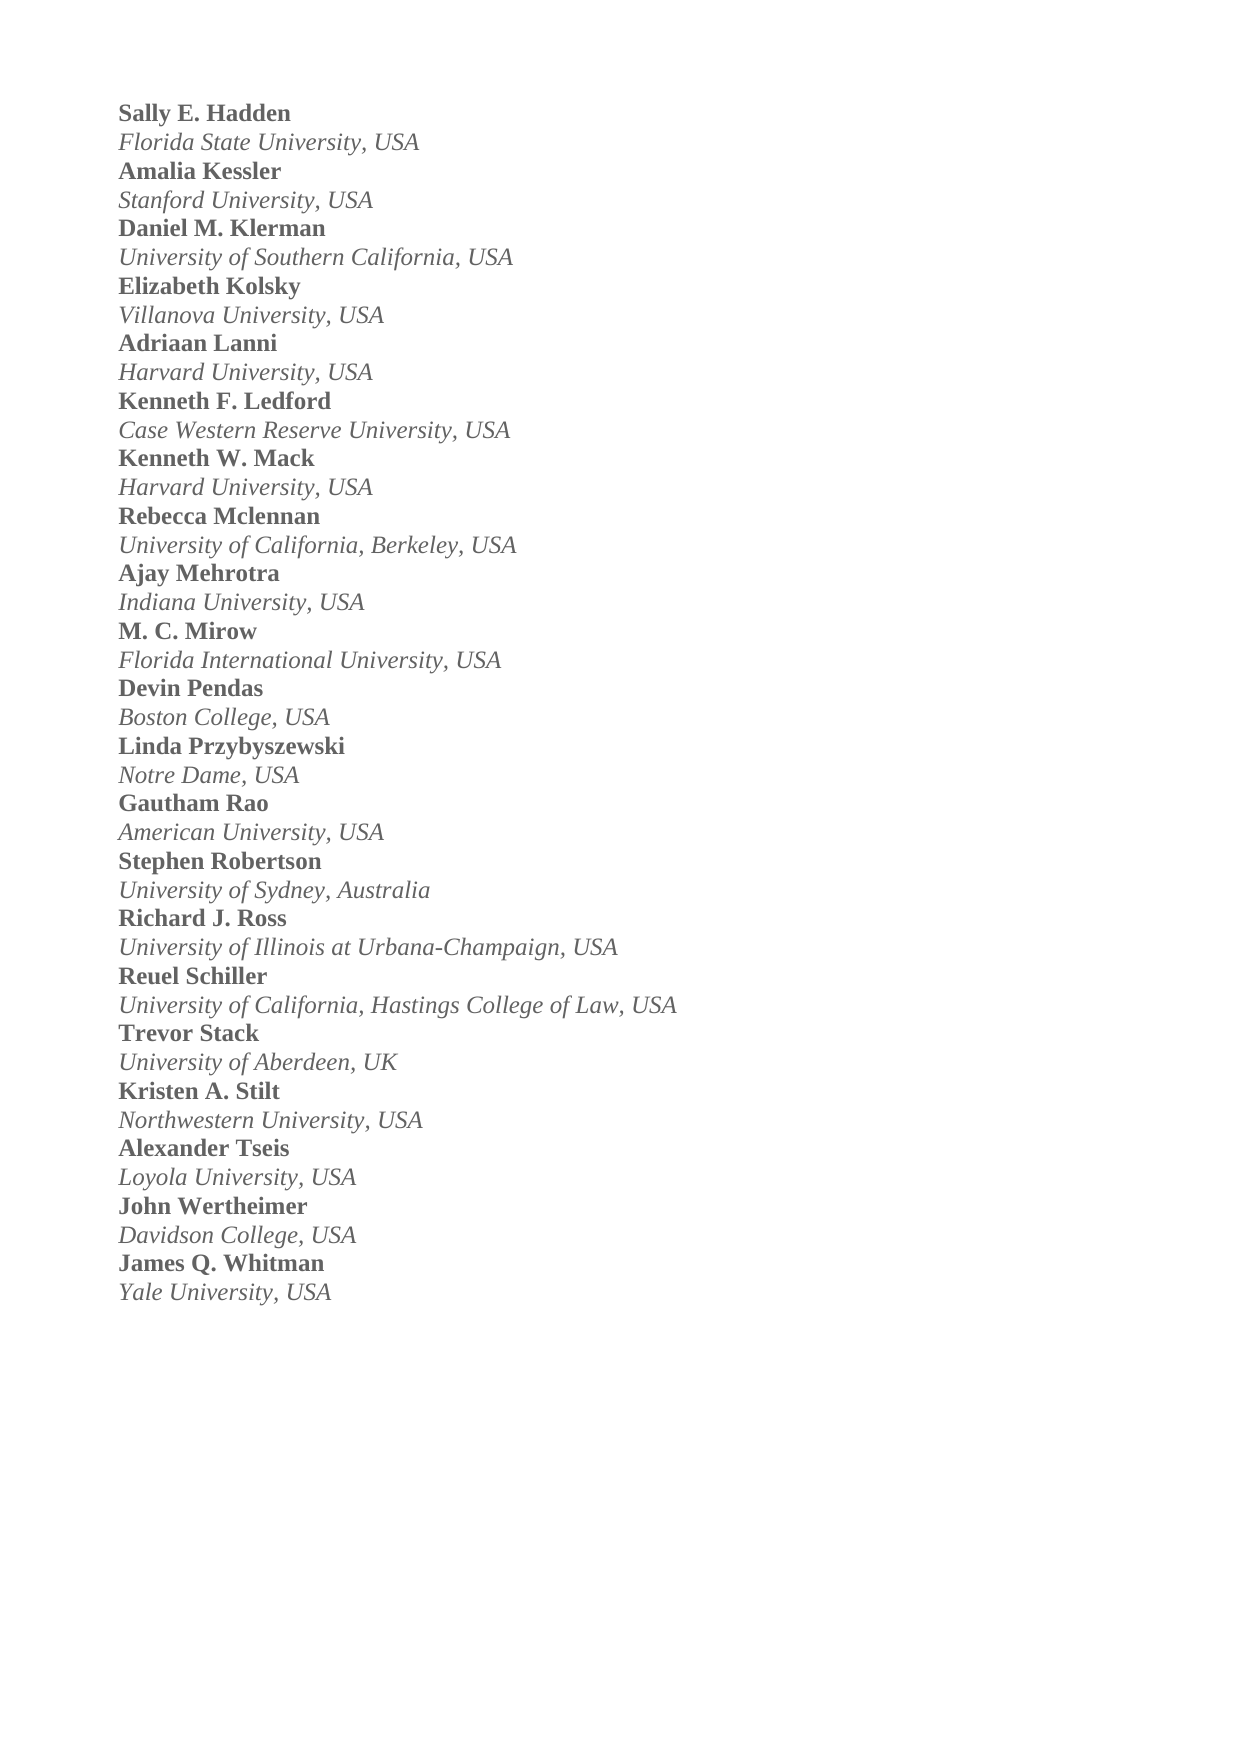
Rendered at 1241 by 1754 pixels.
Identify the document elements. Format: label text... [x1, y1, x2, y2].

text Kenneth F. Ledford Case Western Reserve University, USA [118, 386, 1122, 443]
text Gautham Rao American University, USA [118, 788, 1122, 846]
text Devin Pendas Boston College, USA [118, 673, 1122, 731]
text Sally E. Hadden Florida State University, USA [118, 98, 1122, 156]
text Rebecca Mclennan University of California, Berkeley, USA [118, 501, 1122, 558]
text Linda Przybyszewski Notre Dame, USA [118, 731, 1122, 788]
text Amalia Kessler Stanford University, USA [118, 156, 1122, 213]
text Richard J. Ross University of Illinois at Urbana-Champaign, USA [118, 903, 1122, 961]
text Kenneth W. Mack Harvard University, USA [118, 443, 1122, 501]
text M. C. Mirow Florida International University, USA [118, 616, 1122, 673]
text Daniel M. Klerman University of Southern California, USA [118, 213, 1122, 271]
text Trevor Stack University of Aberdeen, UK [118, 1018, 1122, 1076]
text Stephen Robertson University of Sydney, Australia [118, 846, 1122, 903]
text Reuel Schiller University of California, Hastings College of Law, USA [118, 961, 1122, 1018]
text James Q. Whitman Yale University, USA [118, 1248, 1122, 1306]
text Alexander Tseis Loyola University, USA [118, 1133, 1122, 1191]
text Ajay Mehrotra Indiana University, USA [118, 558, 1122, 616]
text Adriaan Lanni Harvard University, USA [118, 328, 1122, 386]
text Kristen A. Stilt Northwestern University, USA [118, 1076, 1122, 1133]
text John Wertheimer Davidson College, USA [118, 1191, 1122, 1248]
text Elizabeth Kolsky Villanova University, USA [118, 271, 1122, 328]
